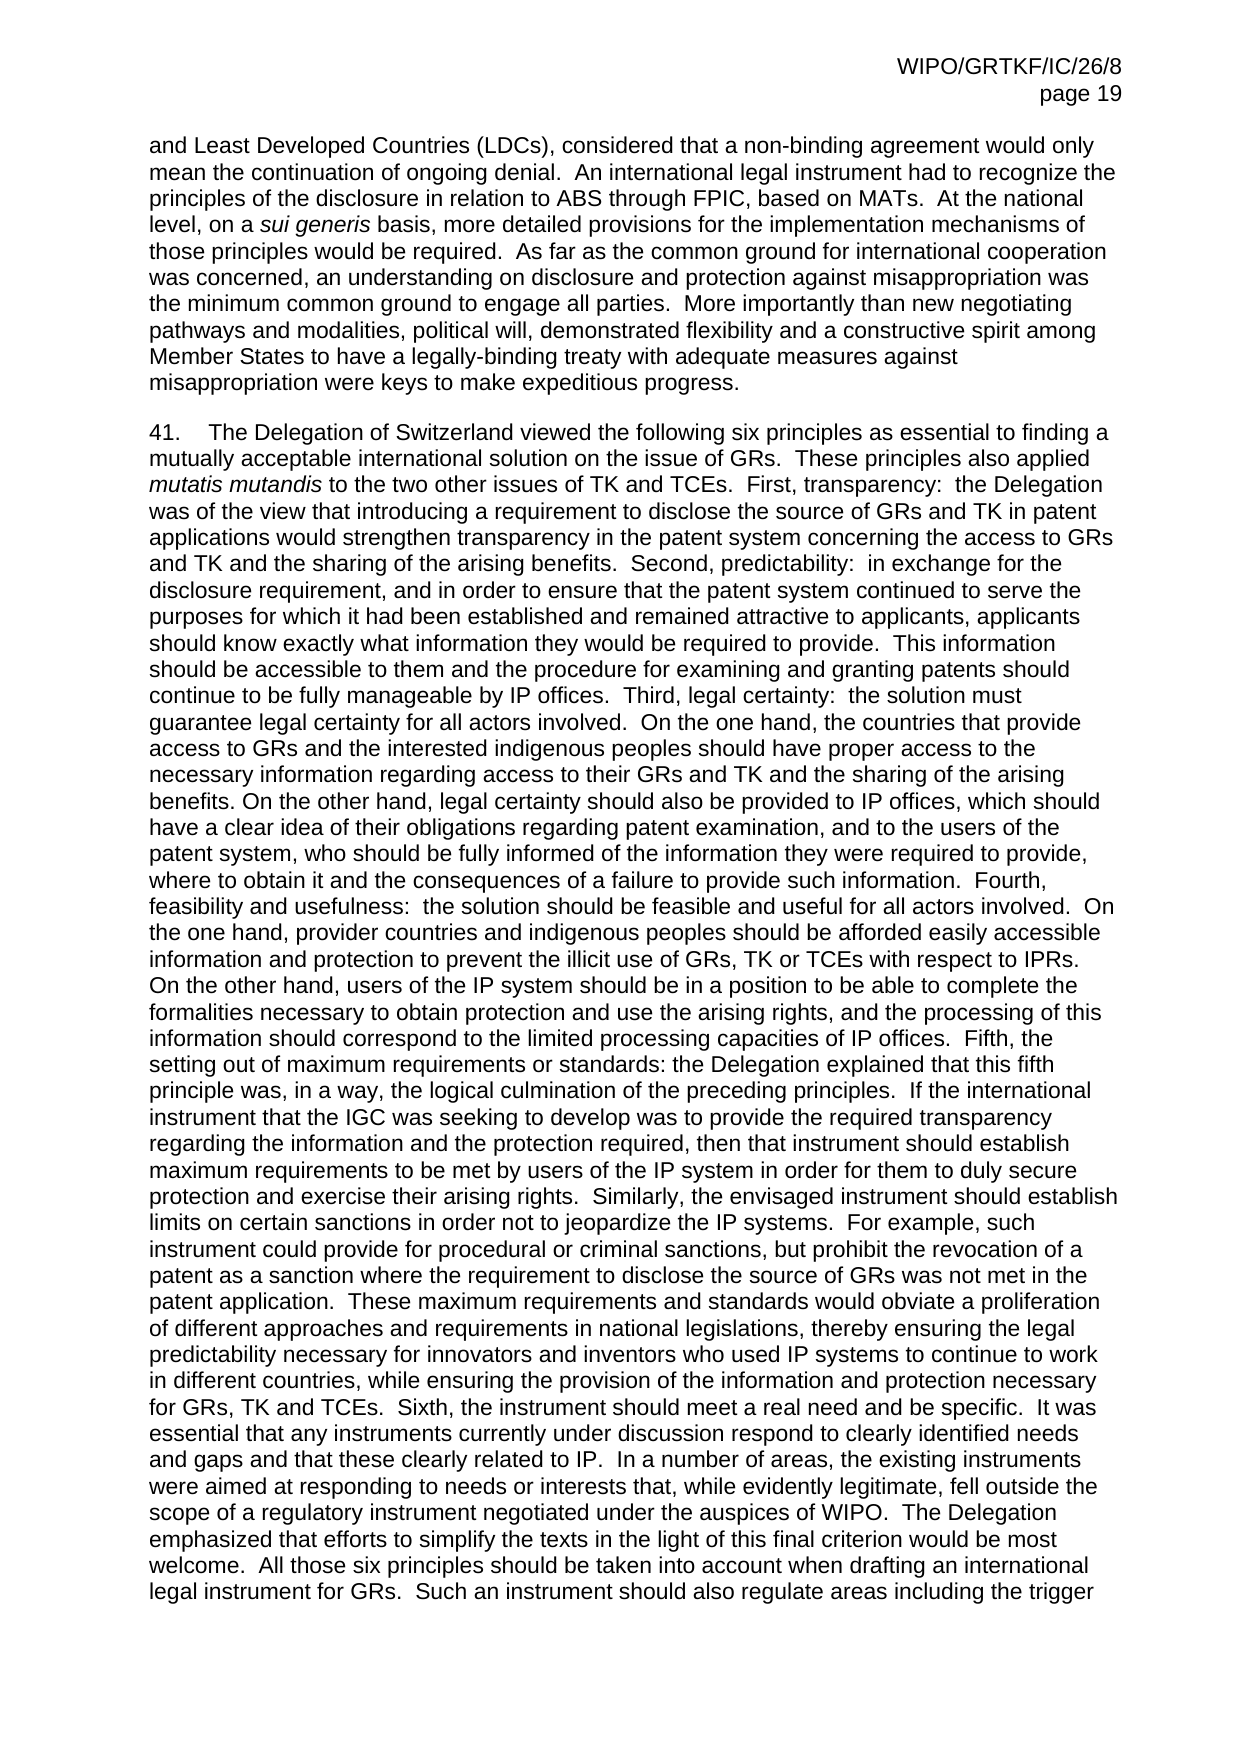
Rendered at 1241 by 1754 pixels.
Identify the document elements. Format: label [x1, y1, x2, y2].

text [149, 419, 1122, 1604]
text [149, 132, 1122, 396]
